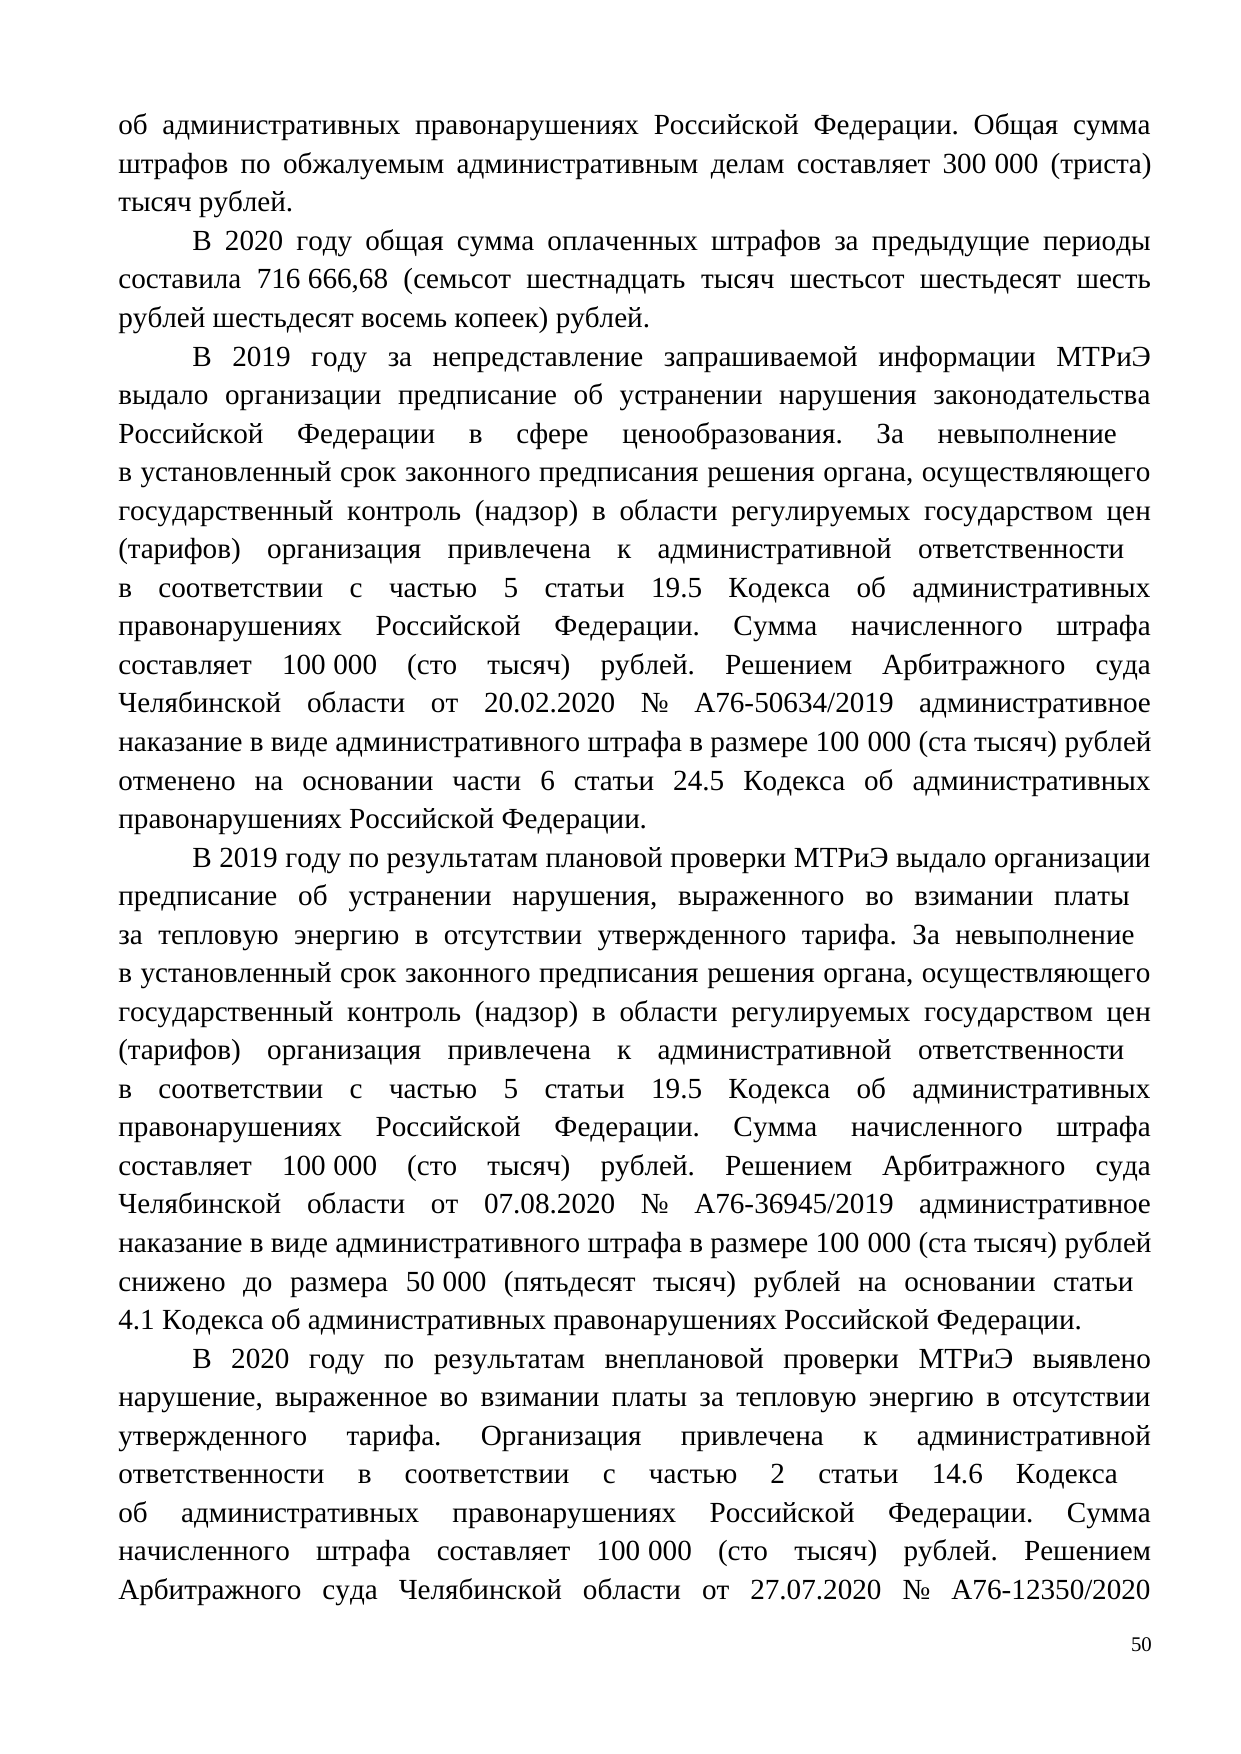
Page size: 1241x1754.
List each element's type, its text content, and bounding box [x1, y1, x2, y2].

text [118, 107, 1152, 218]
text В 2020 году общая сумма оплаченных штрафов за предыдущие периоды составила 716 666,68 (семьсот шестнадцать тысяч шестьсот шестьдесят шесть рублей шестьдесят восемь копеек) рублей. [118, 223, 1152, 334]
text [118, 1341, 1152, 1606]
text В 2019 году по результатам плановой проверки МТРиЭ выдало организации предписание об устранении нарушения, выраженного во взимании платы за тепловую энергию в отсутствии утвержденного тарифа. За невыполнение в установленный срок законного предписания решения органа, осуществляющего государственный контроль (надзор) в области регулируемых государством цен (тарифов) организация привлечена к административной ответственности в соответствии с частью 5 статьи 19.5 Кодекса об административных правонарушениях Российской Федерации. Сумма начисленного штрафа составляет 100 000 (сто тысяч) рублей. Решением Арбитражного суда Челябинской области от 07.08.2020 № А76-36945/2019 административное наказание в виде административного штрафа в размере 100 000 (ста тысяч) рублей снижено до размера 50 000 (пятьдесят тысяч) рублей на основании статьи 4.1 Кодекса об административных правонарушениях Российской Федерации. [118, 840, 1152, 1336]
text В 2019 году за непредставление запрашиваемой информации МТРиЭ выдало организации предписание об устранении нарушения законодательства Российской Федерации в сфере ценообразования. За невыполнение в установленный срок законного предписания решения органа, осуществляющего государственный контроль (надзор) в области регулируемых государством цен (тарифов) организация привлечена к административной ответственности в соответствии с частью 5 статьи 19.5 Кодекса об административных правонарушениях Российской Федерации. Сумма начисленного штрафа составляет 100 000 (сто тысяч) рублей. Решением Арбитражного суда Челябинской области от 20.02.2020 № А76-50634/2019 административное наказание в виде административного штрафа в размере 100 000 (ста тысяч) рублей отменено на основании части 6 статьи 24.5 Кодекса об административных правонарушениях Российской Федерации. [118, 339, 1152, 835]
